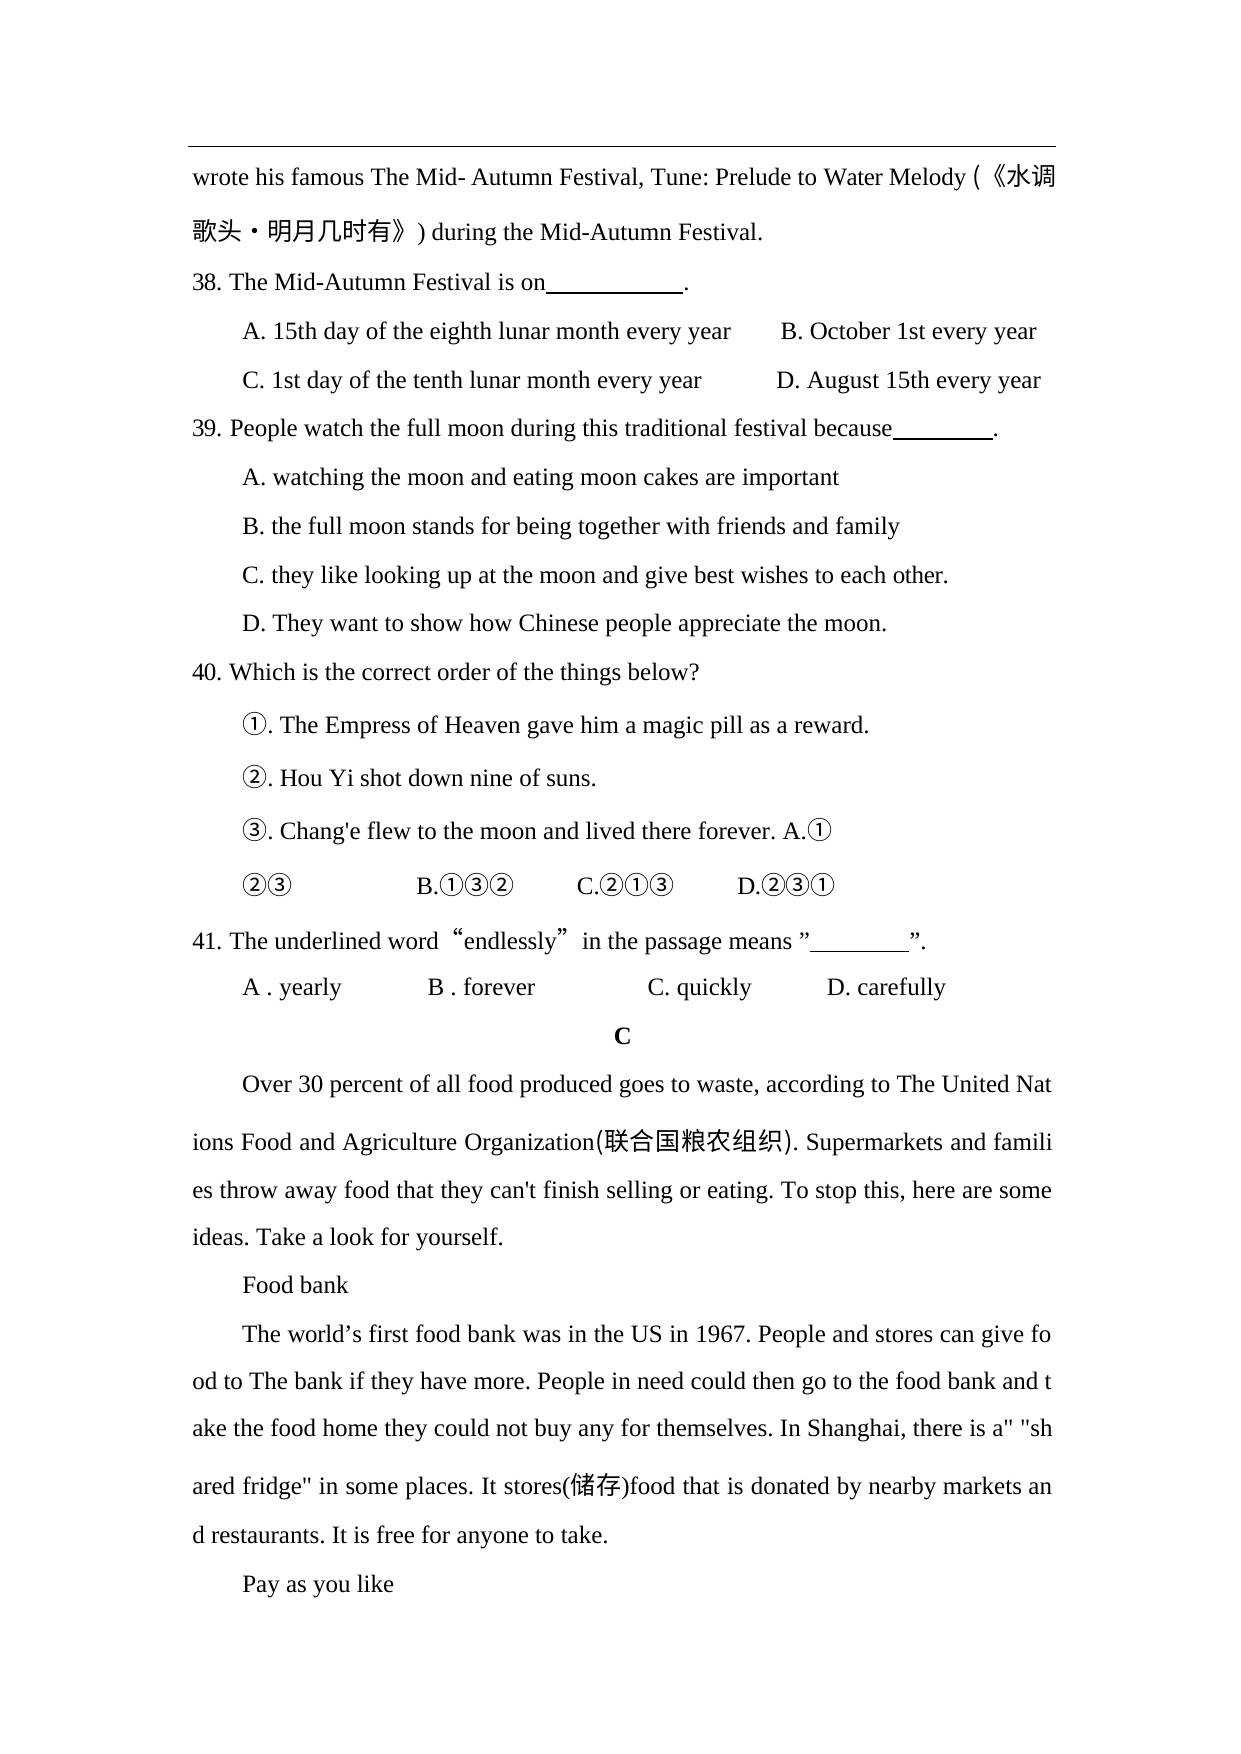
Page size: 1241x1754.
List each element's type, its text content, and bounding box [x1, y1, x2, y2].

list They want to show how Chinese people appreciate the moon. [242, 608, 1078, 637]
subtitle C [169, 1021, 1076, 1050]
text The world’s first food bank was in the US in 1967. People and stores can give food to The bank if they have more. People in need could then go to the food bank and take the food home they could not buy any for themselves. In Shanghai, there is a" "shared fridge" in some places. It stores(储存)food that is donated by nearby markets and restaurants. It is free for anyone to take. [192, 1319, 1053, 1549]
list the full moon stands for being together with friends and family [242, 511, 1078, 540]
text C. 1st day of the tenth lunar month every year D. August 15th every year [242, 365, 1078, 393]
text ②. Hou Yi shot down nine of suns. [242, 757, 1078, 794]
text Over 30 percent of all food produced goes to waste, according to The United Nations Food and Agriculture Organization(联合国粮农组织). Supermarkets and families throw away food that they can't finish selling or eating. To stop this, here are some ideas. Take a look for yourself. [192, 1069, 1053, 1251]
list The Mid-Autumn Festival is on . [192, 267, 1078, 296]
list they like looking up at the moon and give best wishes to each other. [242, 560, 1078, 588]
text Pay as you like [242, 1569, 1078, 1598]
list Which is the correct order of the things below? [192, 657, 1078, 686]
text ①. The Empress of Heaven gave him a magic pill as a reward. [242, 704, 1078, 741]
text ③. Chang'e flew to the moon and lived there forever. A.①②③ B.①③② C.②①③ D.②③① [242, 810, 837, 901]
list watching the moon and eating moon cakes are important [242, 462, 1078, 491]
text wrote his famous The Mid- Autumn Festival, Tune: Prelude to Water Melody (《水调歌头·明月几时有》) during the Mid-Autumn Festival. [192, 156, 1060, 247]
list The underlined word“endlessly”in the passage means ” ”. A . yearly B . forever C. quickly D. carefully [192, 920, 947, 1001]
list People watch the full moon during this traditional festival because . [192, 413, 1078, 442]
text Food bank [242, 1270, 1078, 1299]
text A. 15th day of the eighth lunar month every year B. October 1st every year [242, 316, 1078, 345]
